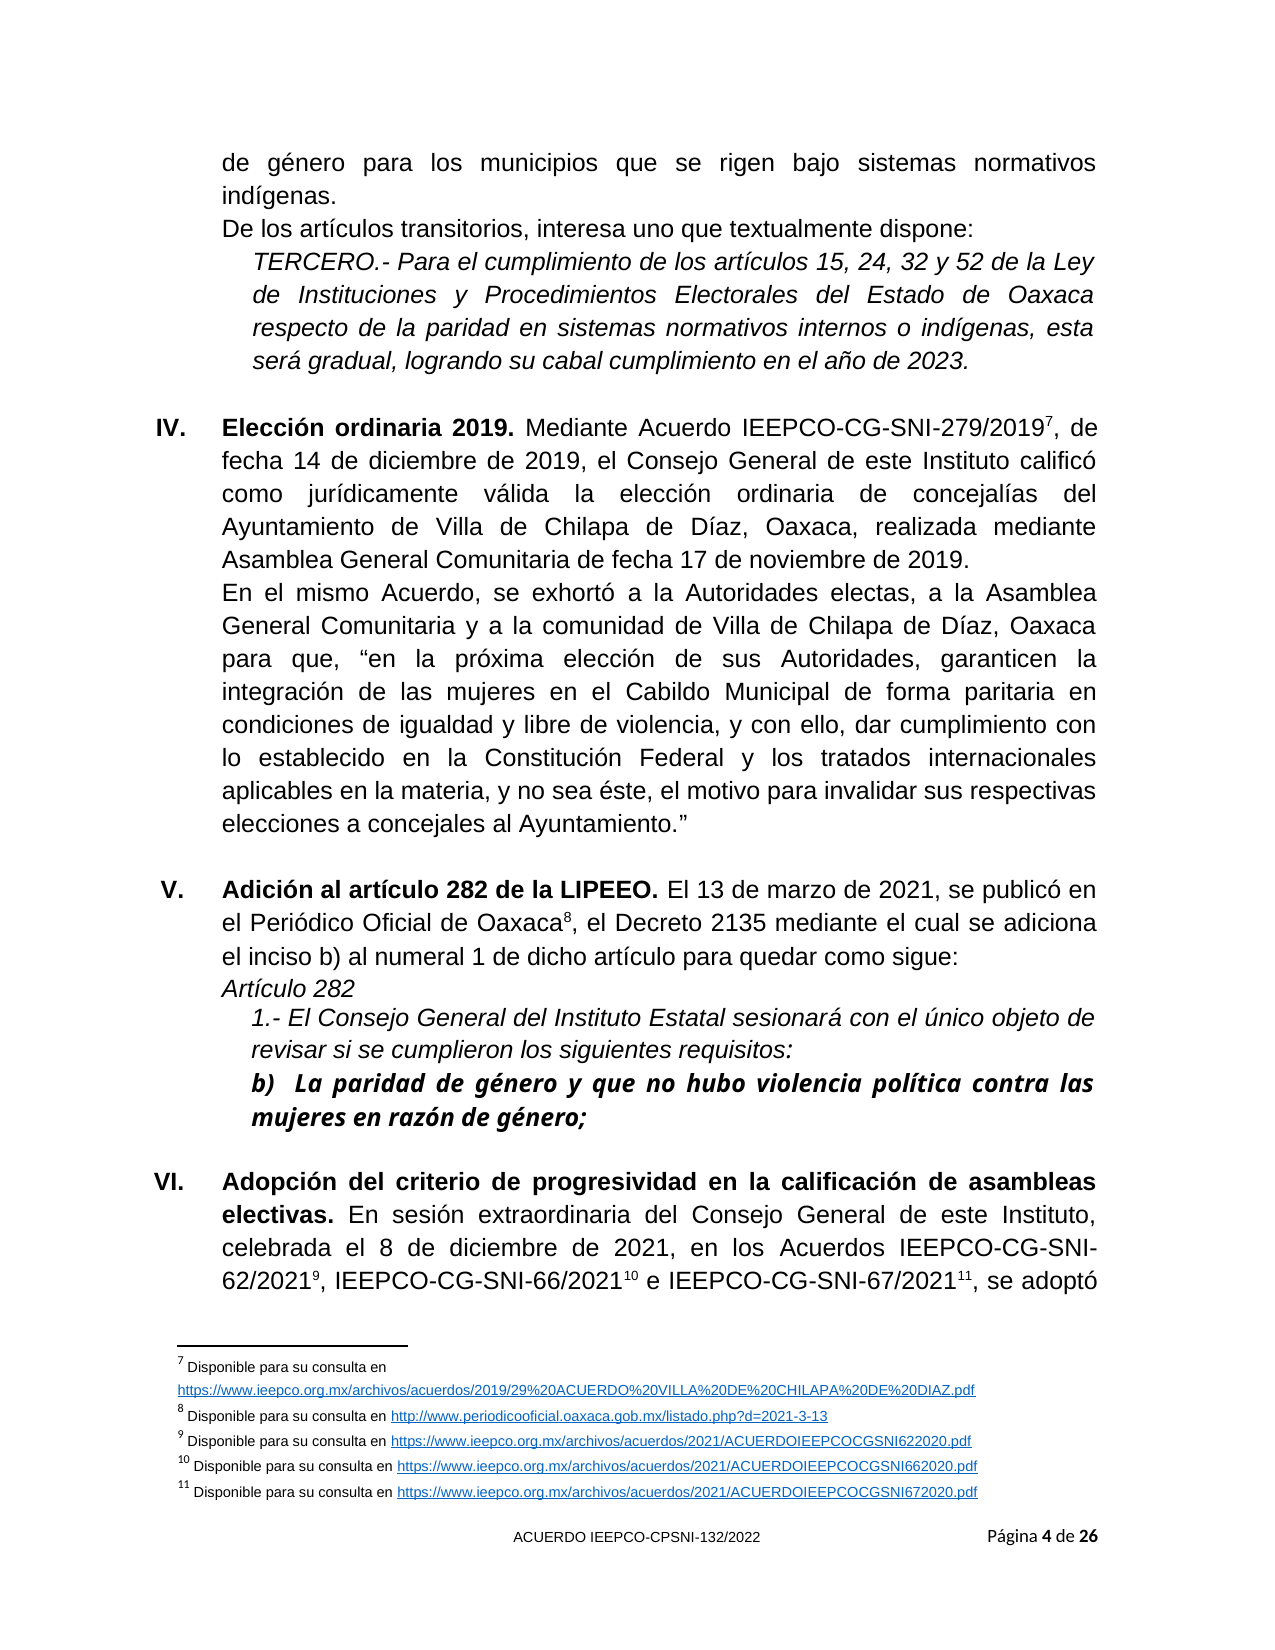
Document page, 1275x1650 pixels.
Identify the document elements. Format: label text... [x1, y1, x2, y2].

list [184, 1167, 1098, 1295]
list Adición al artículo 282 de la LIPEEO. El 13 de marzo de 2021, se publicó en el Periódico Oficial de Oaxaca, el Decreto 2135 mediante el cual se adiciona el inciso b) al numeral 1 de dicho artículo para quedar como sigue: [184, 875, 1098, 970]
list De los artículos transitorios, interesa uno que textualmente dispone: [222, 214, 1098, 242]
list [186, 148, 1098, 209]
text 1.- El Consejo General del Instituto Estatal sesionará con el único objeto de revisar si se cumplieron los siguientes requisitos: [251, 1003, 1098, 1066]
text b) La paridad de género y que no hubo violencia política contra las mujeres en razón de género; [251, 1066, 1098, 1134]
list TERCERO.- Para el cumplimiento de los artículos 15, 24, 32 y 52 de la Ley de Instituciones y Procedimientos Electorales del Estado de Oaxaca respecto de la paridad en sistemas normativos internos o indígenas, esta será gradual, logrando su cabal cumplimiento en el año de 2023. [252, 247, 1098, 374]
list En el mismo Acuerdo, se exhortó a la Autoridades electas, a la Asamblea General Comunitaria y a la comunidad de Villa de Chilapa de Díaz, Oaxaca para que, “en la próxima elección de sus Autoridades, garanticen la integración de las mujeres en el Cabildo Municipal de forma paritaria en condiciones de igualdad y libre de violencia, y con ello, dar cumplimiento con lo establecido en la Constitución Federal y los tratados internacionales aplicables en la materia, y no sea éste, el motivo para invalidar sus respectivas elecciones a concejales al Ayuntamiento.” [222, 578, 1098, 838]
list Elección ordinaria 2019. Mediante Acuerdo IEEPCO-CG-SNI‐279/2019, de fecha 14 de diciembre de 2019, el Consejo General de este Instituto calificó como jurídicamente válida la elección ordinaria de concejalías del Ayuntamiento de Villa de Chilapa de Díaz, Oaxaca, realizada mediante Asamblea General Comunitaria de fecha 17 de noviembre de 2019. [186, 412, 1098, 574]
text Artículo 282 [222, 974, 1098, 1003]
